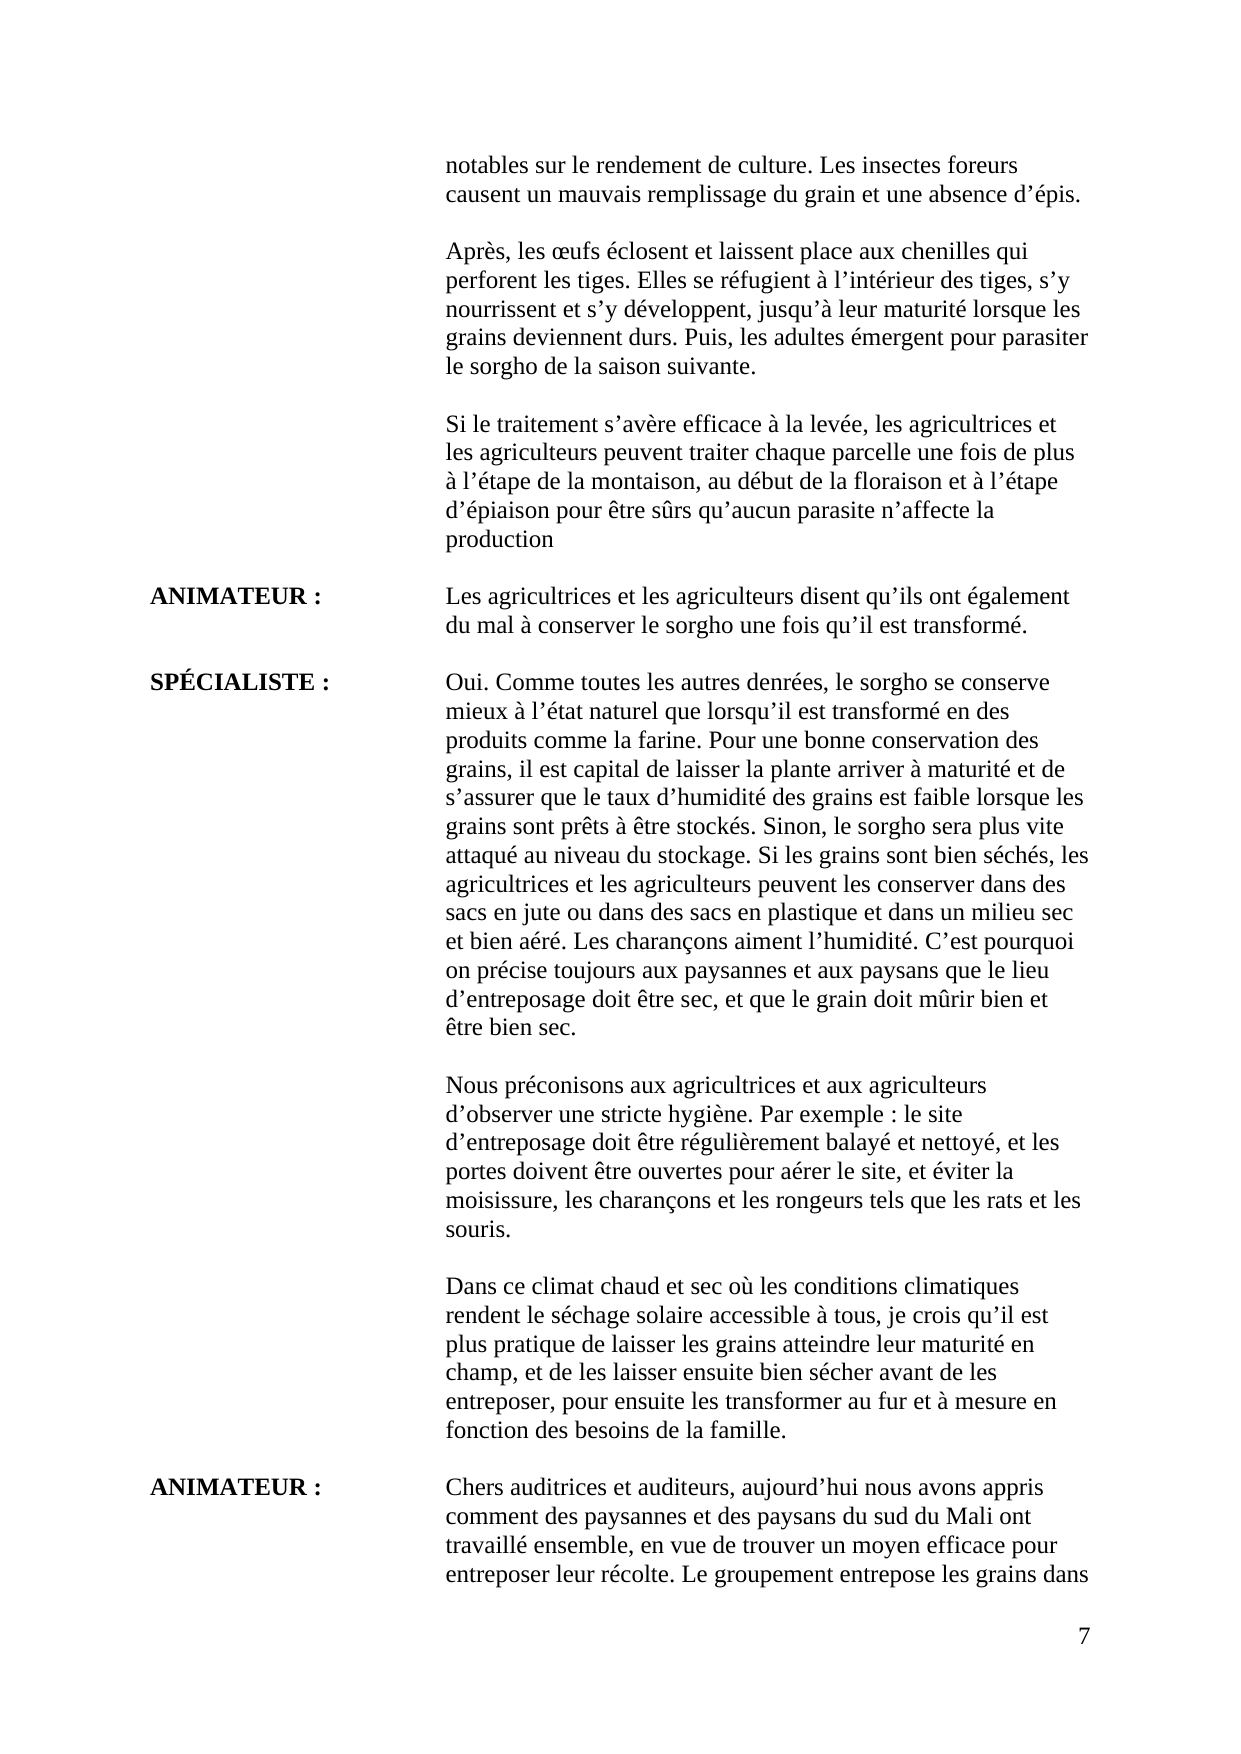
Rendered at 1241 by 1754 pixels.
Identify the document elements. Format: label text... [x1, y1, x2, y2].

text Si le traitement s’avère efficace à la levée, les agricultrices et les agriculteurs peuvent traiter chaque parcelle une fois de plus à l’étape de la montaison, au début de la floraison et à l’étape d’épiaison pour être sûrs qu’aucun parasite n’affecte la production [150, 409, 1090, 552]
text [150, 150, 1090, 207]
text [150, 1472, 1090, 1587]
text Animateur : Les agricultrices et les agriculteurs disent qu’ils ont également du mal à conserver le sorgho une fois qu’il est transformé. [150, 581, 1090, 639]
text SPÉCIALISTE : Oui. Comme toutes les autres denrées, le sorgho se conserve mieux à l’état naturel que lorsqu’il est transformé en des produits comme la farine. Pour une bonne conservation des grains, il est capital de laisser la plante arriver à maturité et de s’assurer que le taux d’humidité des grains est faible lorsque les grains sont prêts à être stockés. Sinon, le sorgho sera plus vite attaqué au niveau du stockage. Si les grains sont bien séchés, les agricultrices et les agriculteurs peuvent les conserver dans des sacs en jute ou dans des sacs en plastique et dans un milieu sec et bien aéré. Les charançons aiment l’humidité. C’est pourquoi on précise toujours aux paysannes et aux paysans que le lieu d’entreposage doit être sec, et que le grain doit mûrir bien et être bien sec. [150, 667, 1090, 1041]
text Après, les œufs éclosent et laissent place aux chenilles qui perforent les tiges. Elles se réfugient à l’intérieur des tiges, s’y nourrissent et s’y développent, jusqu’à leur maturité lorsque les grains deviennent durs. Puis, les adultes émergent pour parasiter le sorgho de la saison suivante. [150, 236, 1090, 380]
text Dans ce climat chaud et sec où les conditions climatiques rendent le séchage solaire accessible à tous, je crois qu’il est plus pratique de laisser les grains atteindre leur maturité en champ, et de les laisser ensuite bien sécher avant de les entreposer, pour ensuite les transformer au fur et à mesure en fonction des besoins de la famille. [445, 1271, 1090, 1444]
text Nous préconisons aux agricultrices et aux agriculteurs d’observer une stricte hygiène. Par exemple : le site d’entreposage doit être régulièrement balayé et nettoyé, et les portes doivent être ouvertes pour aérer le site, et éviter la moisissure, les charançons et les rongeurs tels que les rats et les souris. [445, 1070, 1090, 1242]
